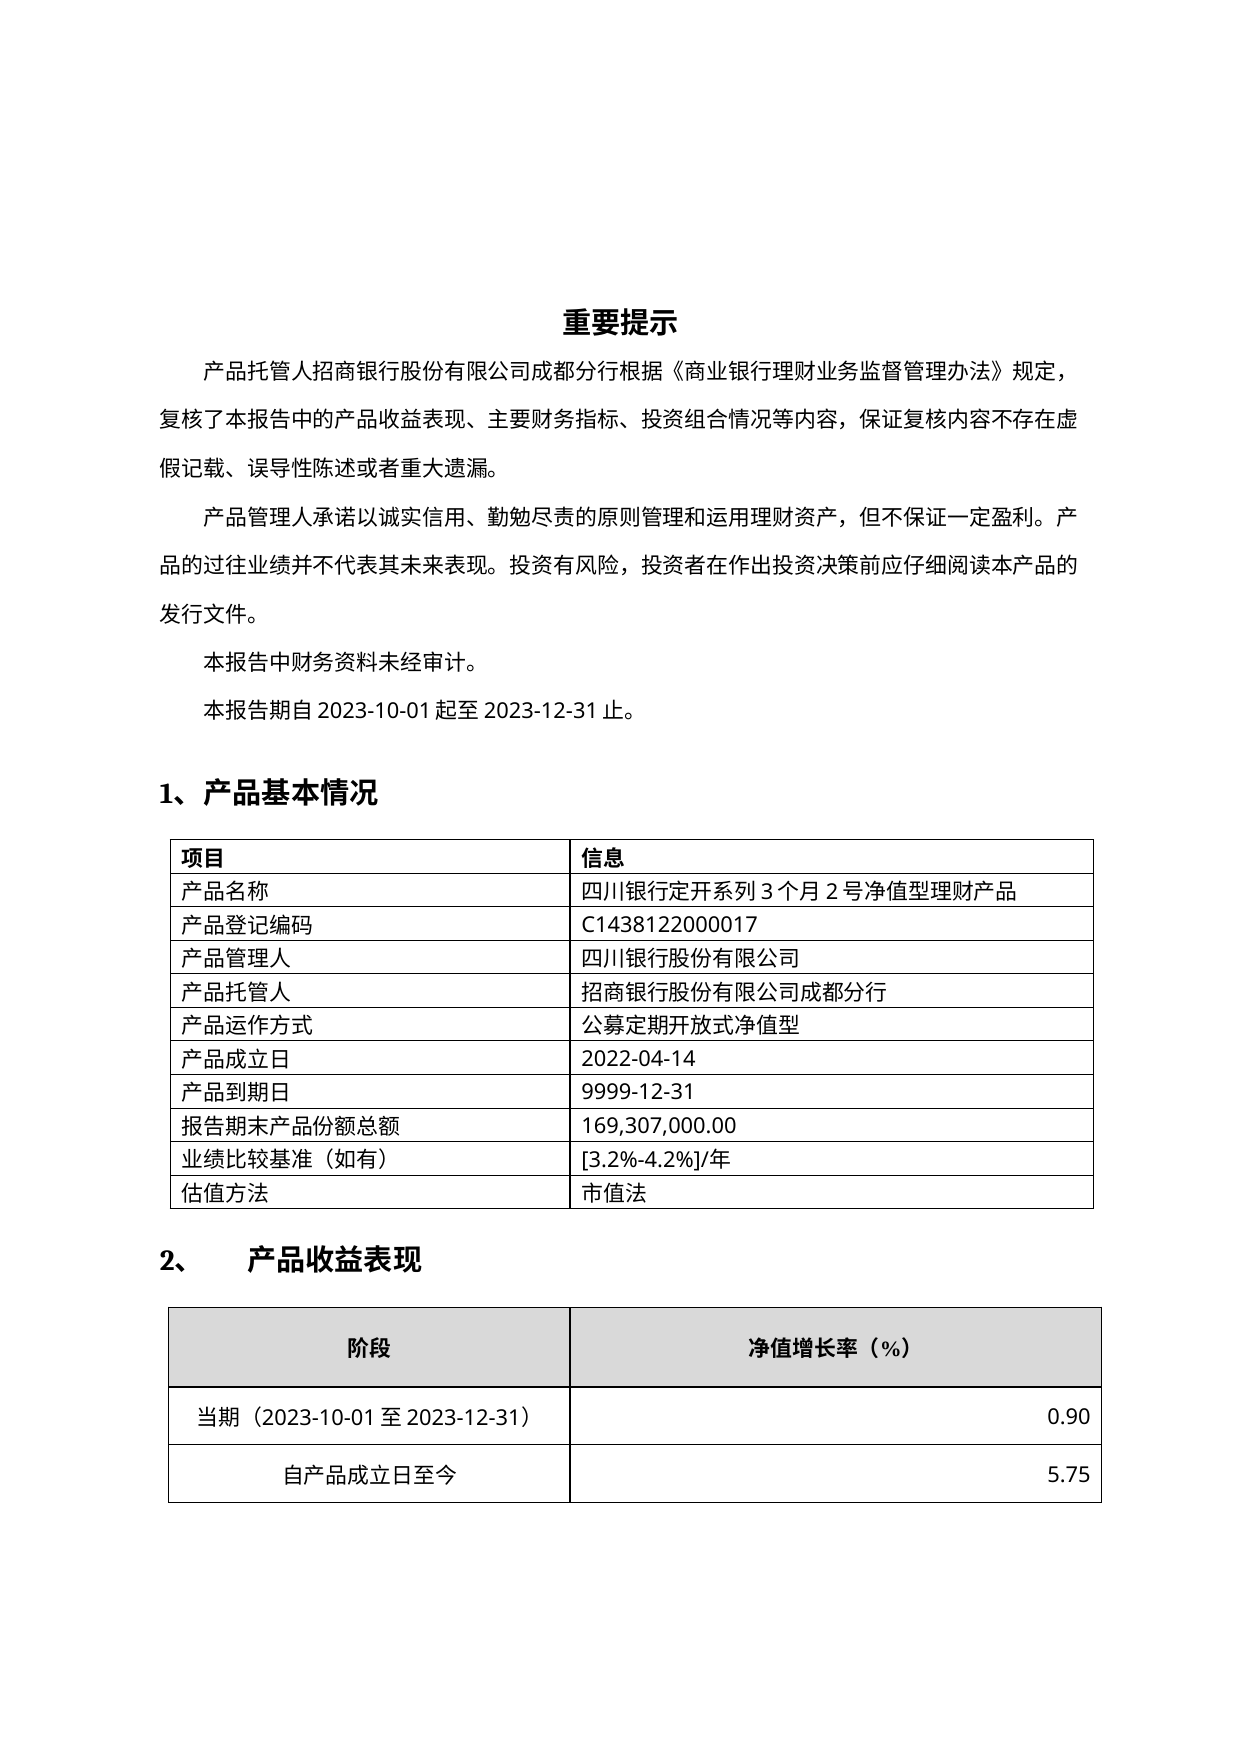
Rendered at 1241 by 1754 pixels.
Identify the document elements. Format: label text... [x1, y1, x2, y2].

table_cell 9999-12-31 [571, 1075, 1093, 1107]
table_cell 0.90 [571, 1388, 1101, 1444]
table_cell 产品管理人 [171, 941, 569, 973]
table_cell 2022-04-14 [571, 1041, 1093, 1074]
text 本报告中财务资料未经审计。 [159, 645, 1092, 677]
table_header 净值增长率（%） [571, 1308, 1101, 1386]
title 产品收益表现 [159, 1225, 1081, 1290]
table_cell 业绩比较基准（如有） [171, 1142, 569, 1174]
table_cell 招商银行股份有限公司成都分行 [571, 974, 1093, 1007]
text 产品管理人承诺以诚实信用、勤勉尽责的原则管理和运用理财资产，但不保证一定盈利。产品的过往业绩并不代表其未来表现。投资有风险，投资者在作出投资决策前应仔细阅读本产品的发行文件。 [159, 499, 1092, 629]
table_cell 四川银行定开系列3个月2号净值型理财产品 [571, 874, 1093, 906]
table_cell 市值法 [571, 1176, 1093, 1208]
table_cell 当期（2023-10-01至2023-12-31） [169, 1388, 569, 1444]
table_cell 公募定期开放式净值型 [571, 1008, 1093, 1040]
table_cell C1438122000017 [571, 907, 1093, 940]
table_cell 产品名称 [171, 874, 569, 906]
table_cell 5.75 [571, 1445, 1101, 1502]
table_cell 报告期末产品份额总额 [171, 1109, 569, 1141]
table_cell 估值方法 [171, 1176, 569, 1208]
text 重要提示 [159, 288, 1081, 353]
table_header 阶段 [169, 1308, 569, 1386]
table_cell 自产品成立日至今 [169, 1445, 569, 1502]
table_cell 产品登记编码 [171, 907, 569, 940]
table_cell [3.2%-4.2%]/年 [571, 1142, 1093, 1174]
text 本报告期自2023-10-01起至2023-12-31止。 [159, 693, 1092, 726]
text 产品托管人招商银行股份有限公司成都分行根据《商业银行理财业务监督管理办法》规定，复核了本报告中的产品收益表现、主要财务指标、投资组合情况等内容，保证复核内容不存在虚假记载、误导性陈述或者重大遗漏。 [159, 353, 1092, 483]
table_cell 产品到期日 [171, 1075, 569, 1107]
title 产品基本情况 [159, 758, 1081, 823]
table_header 项目 [171, 840, 569, 873]
table_cell 四川银行股份有限公司 [571, 941, 1093, 973]
table_cell 产品运作方式 [171, 1008, 569, 1040]
table_header 信息 [571, 840, 1093, 873]
table_cell 169,307,000.00 [571, 1109, 1093, 1141]
table_cell 产品成立日 [171, 1041, 569, 1074]
table_cell 产品托管人 [171, 974, 569, 1007]
